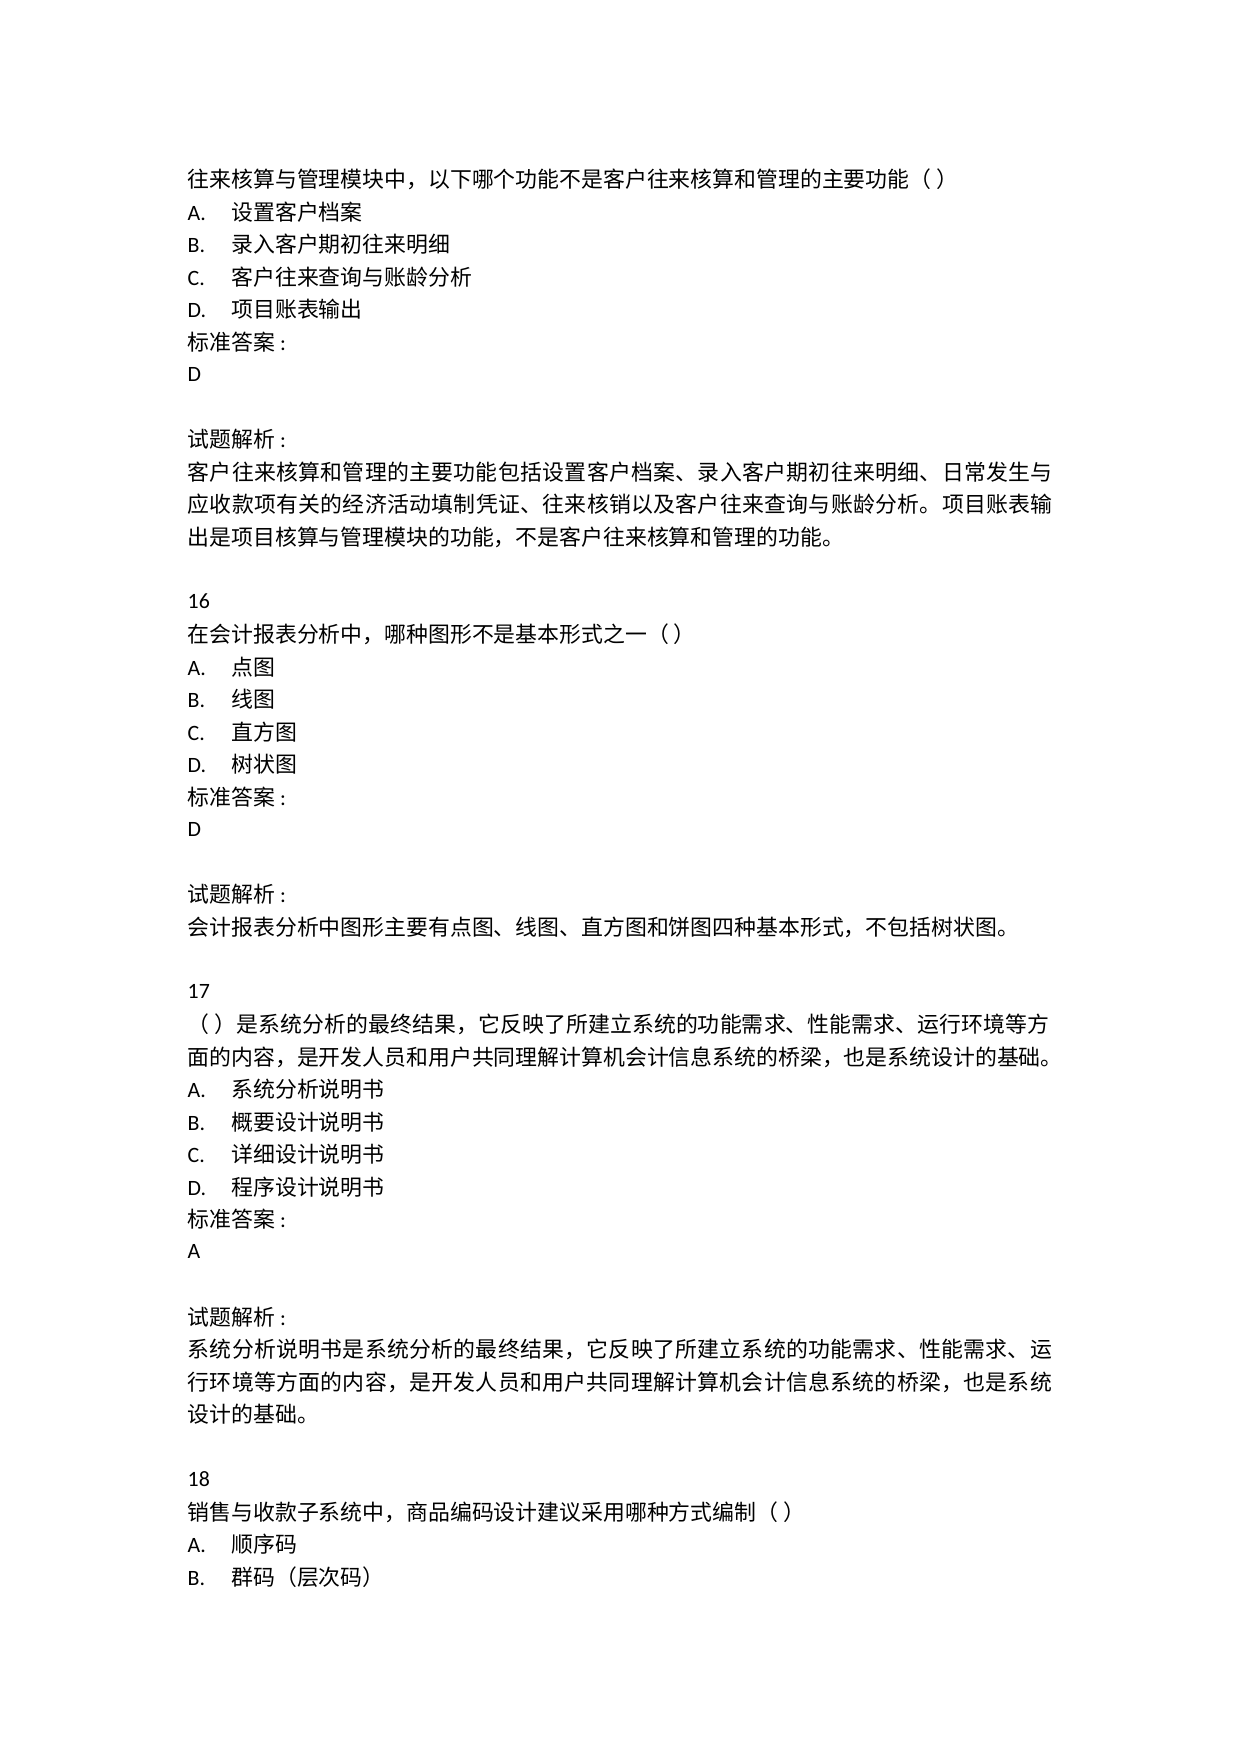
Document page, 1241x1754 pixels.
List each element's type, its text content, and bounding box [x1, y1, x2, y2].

text A [187, 1234, 1053, 1267]
text D. 程序设计说明书 [187, 1169, 1053, 1202]
text 标准答案 : [187, 1202, 1053, 1234]
text 标准答案 : [187, 779, 1053, 812]
text A. 系统分析说明书 [187, 1072, 1053, 1104]
text B. 线图 [187, 682, 1053, 714]
text A. 设置客户档案 [187, 194, 1053, 227]
text 试题解析 : [187, 422, 1053, 454]
text D [187, 357, 1053, 389]
text B. 概要设计说明书 [187, 1104, 1053, 1137]
text 试题解析 : [187, 1299, 1053, 1332]
text 18 [187, 1462, 1053, 1494]
text C. 客户往来查询与账龄分析 [187, 259, 1053, 292]
text 17 [187, 974, 1053, 1007]
text 试题解析 : [187, 877, 1053, 909]
text （ ）是系统分析的最终结果，它反映了所建立系统的功能需求、性能需求、运行环境等方面的内容，是开发人员和用户共同理解计算机会计信息系统的桥梁，也是系统设计的基础。 [187, 1007, 1053, 1072]
text 客户往来核算和管理的主要功能包括设置客户档案、录入客户期初往来明细、日常发生与应收款项有关的经济活动填制凭证、往来核销以及客户往来查询与账龄分析。项目账表输出是项目核算与管理模块的功能，不是客户往来核算和管理的功能。 [187, 454, 1053, 552]
text C. 详细设计说明书 [187, 1137, 1053, 1169]
text 标准答案 : [187, 324, 1053, 357]
text 系统分析说明书是系统分析的最终结果，它反映了所建立系统的功能需求、性能需求、运行环境等方面的内容，是开发人员和用户共同理解计算机会计信息系统的桥梁，也是系统设计的基础。 [187, 1332, 1053, 1429]
text A. 点图 [187, 649, 1053, 682]
text D [187, 812, 1053, 844]
text C. 直方图 [187, 714, 1053, 747]
text D. 项目账表输出 [187, 292, 1053, 324]
text 在会计报表分析中，哪种图形不是基本形式之一（ ） [187, 617, 1053, 649]
text 会计报表分析中图形主要有点图、线图、直方图和饼图四种基本形式，不包括树状图。 [187, 909, 1053, 942]
text A. 顺序码 [187, 1527, 1053, 1559]
text 往来核算与管理模块中，以下哪个功能不是客户往来核算和管理的主要功能（ ） [187, 162, 1053, 194]
text 销售与收款子系统中，商品编码设计建议采用哪种方式编制（ ） [187, 1494, 1053, 1527]
text 16 [187, 584, 1053, 617]
text D. 树状图 [187, 747, 1053, 779]
text B. 录入客户期初往来明细 [187, 227, 1053, 259]
text B. 群码（层次码） [187, 1559, 1053, 1592]
